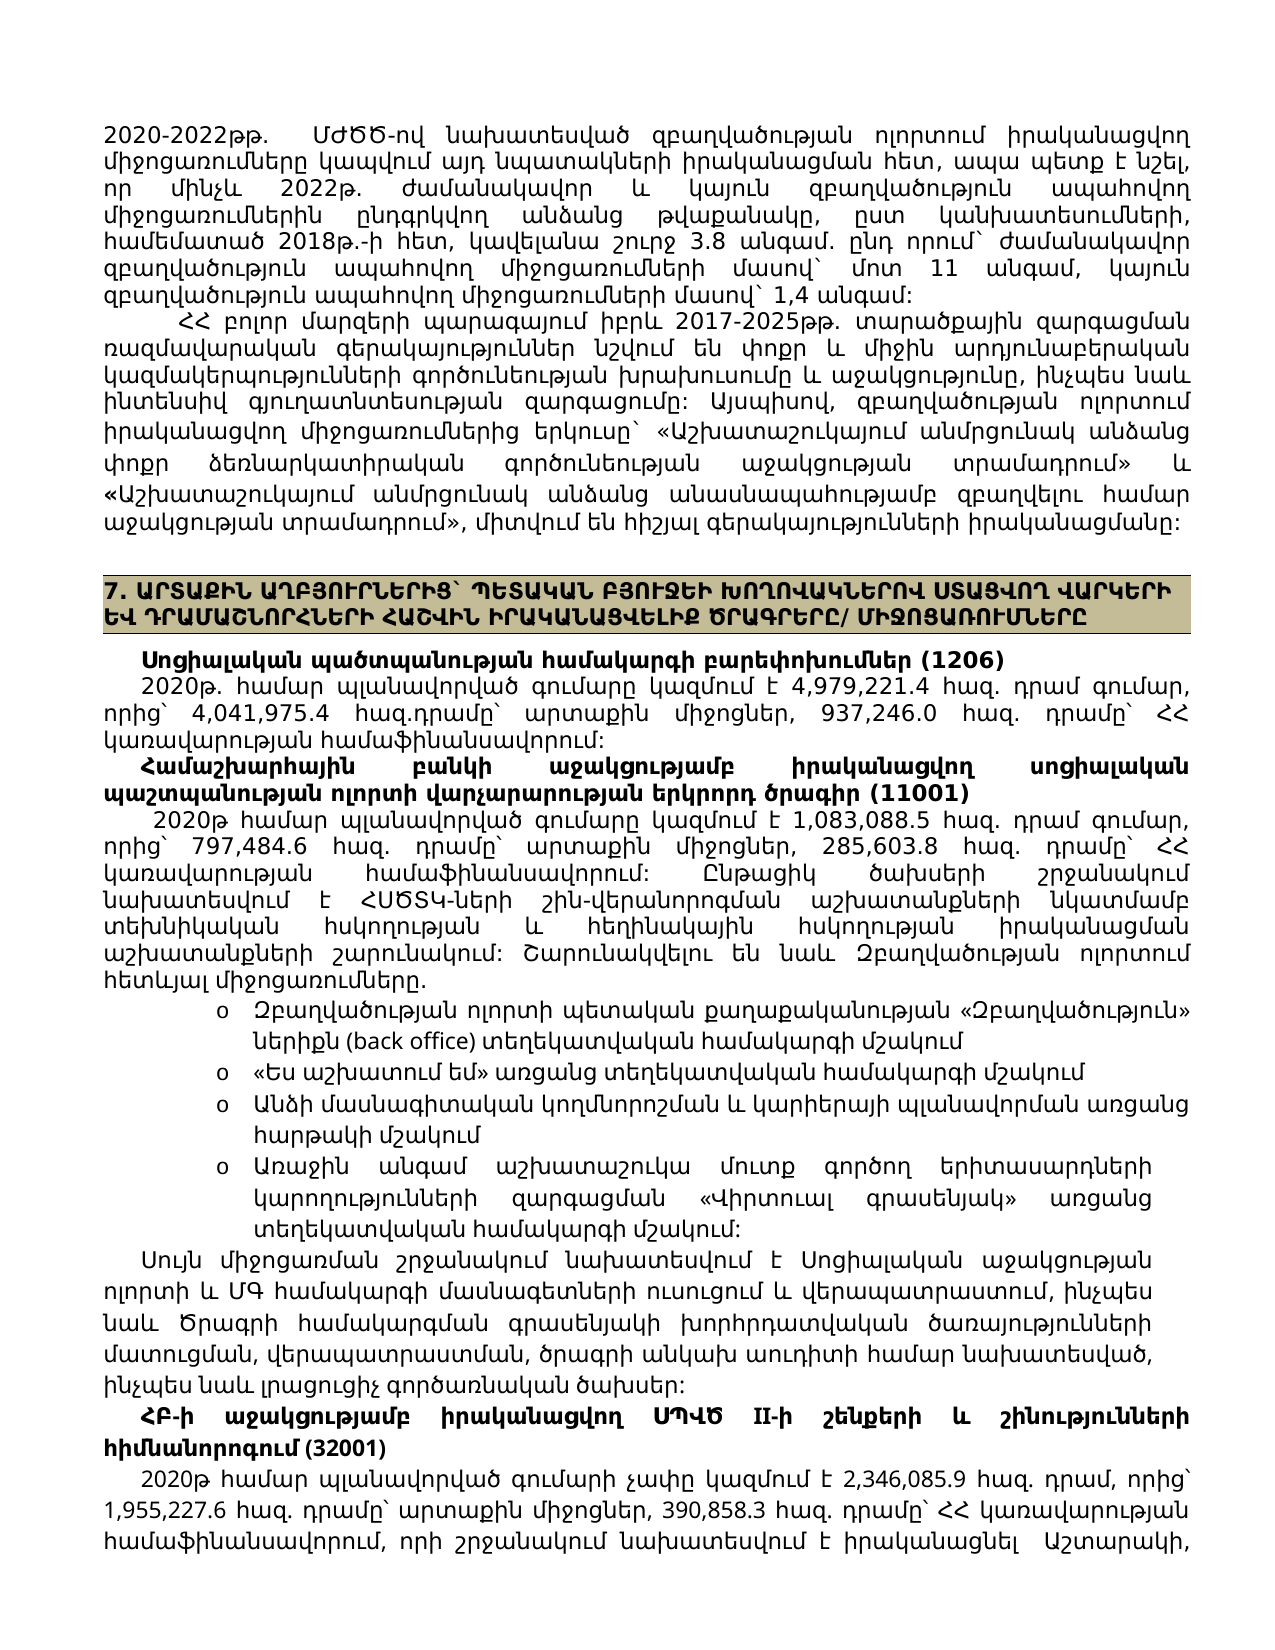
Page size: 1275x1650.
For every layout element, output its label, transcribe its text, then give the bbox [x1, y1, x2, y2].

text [103, 1463, 1191, 1556]
text ՀԲ-ի աջակցությամբ իրականացվող ՍՊՎԾ II-ի շենքերի և շինությունների հիմնանորոգում (32001) [103, 1400, 1191, 1463]
text 2020թ համար պլանավորված գումարը կազմում է 1,083,088.5 հազ. դրամ գումար, որից՝ 797,484.6 հազ. դրամը՝ արտաքին միջոցներ, 285,603.8 հազ. դրամը՝ ՀՀ կառավարության համաֆինանսավորում: Ընթացիկ ծախսերի շրջանակում նախատեսվում է ՀՍԾՏԿ-ների շին-վերանորոգման աշխատանքների նկատմամբ տեխնիկական հսկողության և հեղինակային հսկողության իրականացման աշխատանքների շարունակում: Շարունակվելու են նաև Զբաղվածության ոլորտում հետևյալ միջոցառումները. [103, 807, 1191, 993]
text 7. ԱՐՏԱՔԻՆ ԱՂԲՅՈՒՐՆԵՐԻՑ` ՊԵՏԱԿԱՆ ԲՅՈՒՋԵԻ ԽՈՂՈՎԱԿՆԵՐՈՎ ՍՏԱՑՎՈՂ ՎԱՐԿԵՐԻ ԵՎ ԴՐԱՄԱՇՆՈՐՀՆԵՐԻ ՀԱՇՎԻՆ ԻՐԱԿԱՆԱՑՎԵԼԻՔ ԾՐԱԳՐԵՐԸ/ ՄԻՋՈՑԱՌՈՒՄՆԵՐԸ [103, 576, 1191, 633]
list Առաջին անգամ աշխատաշուկա մուտք գործող երիտասարդների կարողությունների զարգացման «Վիրտուալ գրասենյակ» առցանց տեղեկատվական համակարգի մշակում: [216, 1150, 1153, 1244]
list «Ես աշխատում եմ» առցանց տեղեկատվական համակարգի մշակում [216, 1056, 1191, 1087]
text Համաշխարհային բանկի աջակցությամբ իրականացվող սոցիալական պաշտպանության ոլորտի վարչարարության երկրորդ ծրագիր (11001) [103, 753, 1191, 807]
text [103, 122, 1191, 308]
text Սոցիալական պածտպանության համակարգի բարեփոխումներ (1206) [103, 647, 1191, 673]
text 2020թ. համար պլանավորված գումարը կազմում է 4,979,221.4 հազ. դրամ գումար, որից՝ 4,041,975.4 հազ.դրամը՝ արտաքին միջոցներ, 937,246.0 հազ. դրամը՝ ՀՀ կառավարության համաֆինանսավորում: [103, 673, 1191, 753]
list Անձի մասնագիտական կողմնորոշման և կարիերայի պլանավորման առցանց հարթակի մշակում [216, 1087, 1191, 1150]
list Զբաղվածության ոլորտի պետական քաղաքականության «Զբաղվածություն» ներիքն (back office) տեղեկատվական համակարգի մշակում [216, 993, 1191, 1056]
text Սույն միջոցառման շրջանակում նախատեսվում է Սոցիալական աջակցության ոլորտի և ՄԳ համակարգի մասնագետների ուսուցում և վերապատրաստում, ինչպես նաև Ծրագրի համակարգման գրասենյակի խորհրդատվական ծառայությունների մատուցման, վերապատրաստման, ծրագրի անկախ աուդիտի համար նախատեսված, ինչպես նաև լրացուցիչ գործառնական ծախսեր: [103, 1244, 1153, 1400]
text ՀՀ բոլոր մարզերի պարագայում իբրև 2017-2025թթ. տարածքային զարգացման ռազմավարական գերակայություններ նշվում են փոքր և միջին արդյունաբերական կազմակերպությունների գործունեության խրախուսումը և աջակցությունը, ինչպես նաև ինտենսիվ գյուղատնտեսության զարգացումը: Այսպիսով, զբաղվածության ոլորտում իրականացվող միջոցառումներից երկուսը` «Աշխատաշուկայում անմրցունակ անձանց փոքր ձեռնարկատիրական գործունեության աջակցության տրամադրում» և «Աշխատաշուկայում անմրցունակ անձանց անասնապահությամբ զբաղվելու համար աջակցության տրամադրում», միտվում են հիշյալ գերակայությունների իրականացմանը: [103, 308, 1191, 536]
